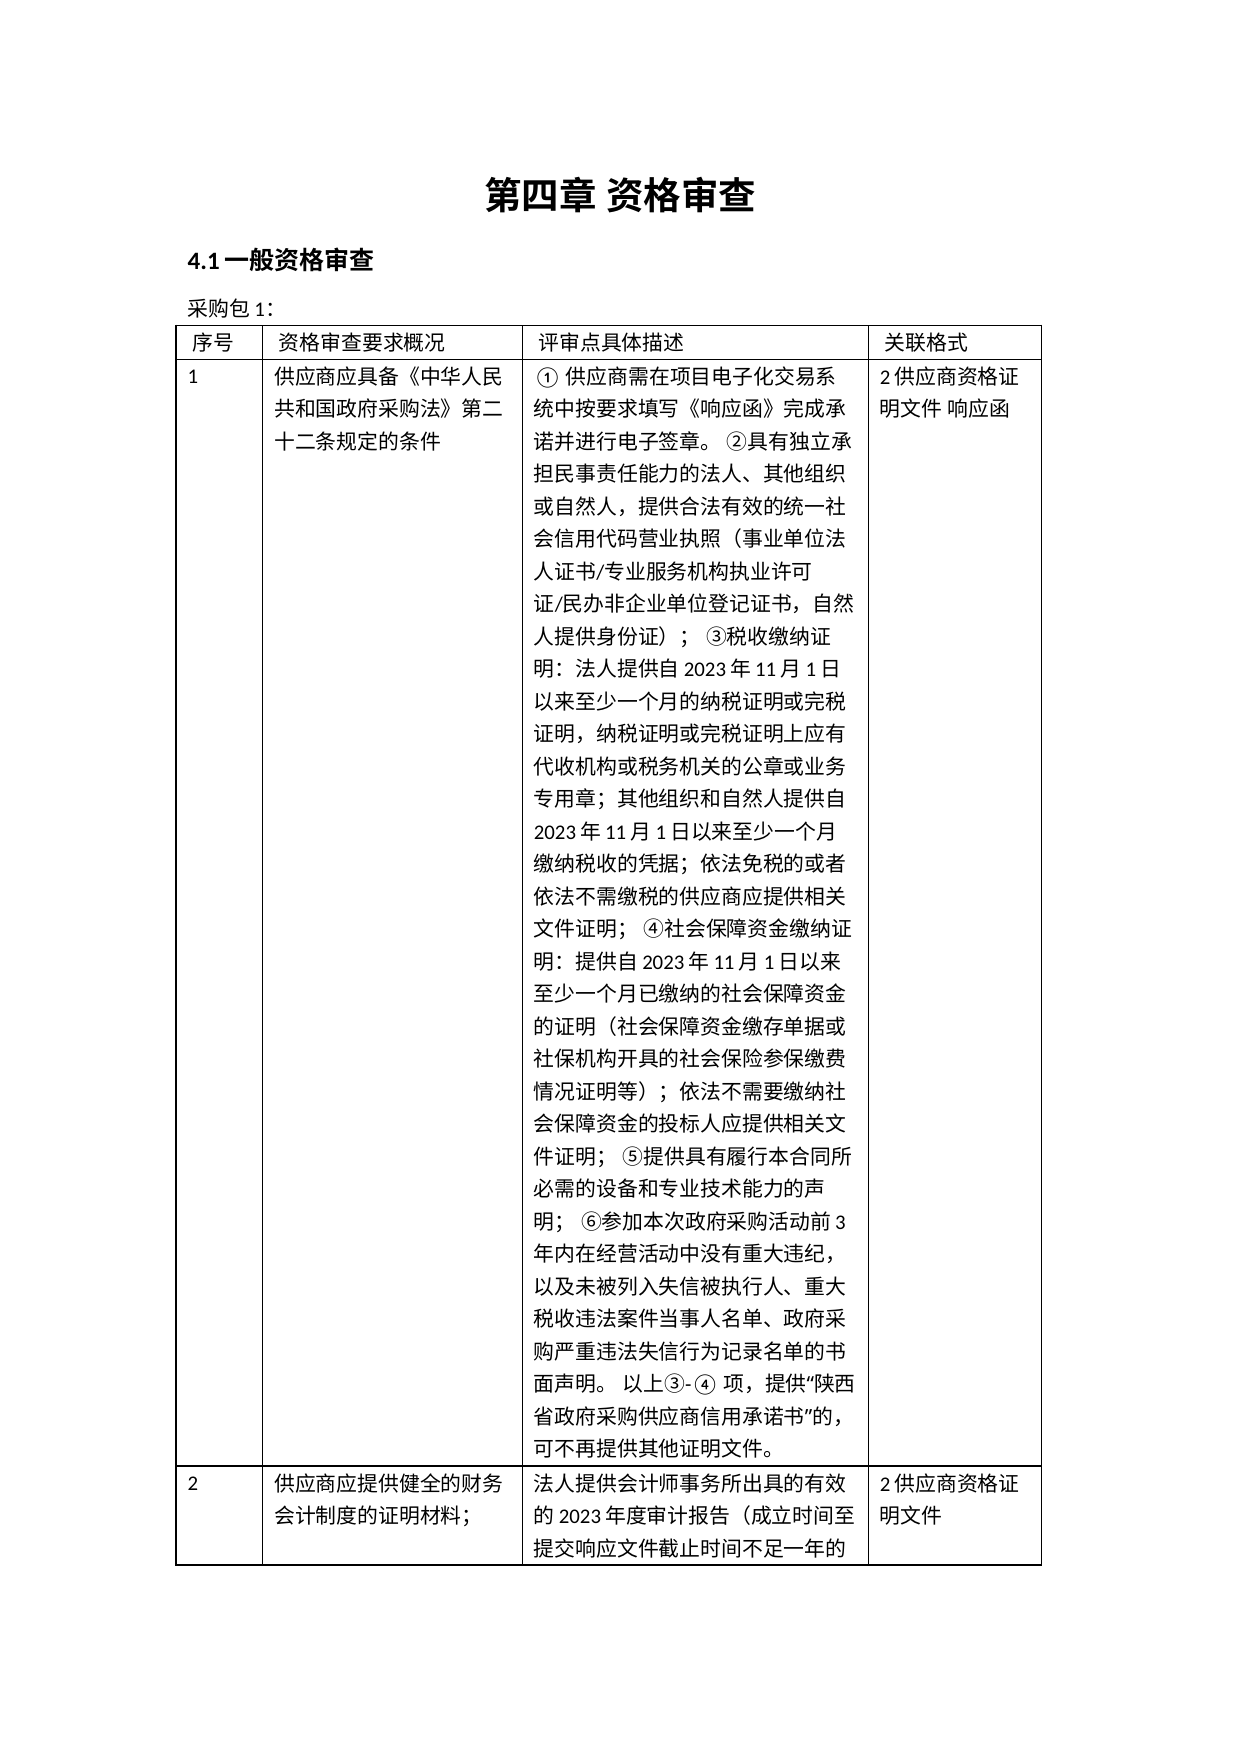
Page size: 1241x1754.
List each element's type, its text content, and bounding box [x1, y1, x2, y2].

table_cell 2 [177, 1467, 262, 1564]
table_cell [523, 1467, 868, 1564]
text 第四章 资格审查 [187, 162, 1053, 227]
text 采购包1： [187, 292, 1053, 324]
table_cell 1 [177, 360, 262, 1465]
table_header 序号 [177, 326, 262, 358]
table_header 评审点具体描述 [523, 326, 868, 358]
table_cell ①供应商需在项目电子化交易系统中按要求填写《响应函》完成承诺并进行电子签章。 ②具有独立承担民事责任能力的法人、其他组织或自然人，提供合法有效的统一社会信用代码营业执照（事业单位法人证书/专业服务机构执业许可证/民办非企业单位登记证书，自然人提供身份证）； ③税收缴纳证明：法人提供自2023年11月1日以来至少一个月的纳税证明或完税证明，纳税证明或完税证明上应有代收机构或税务机关的公章或业务专用章；其他组织和自然人提供自2023年11月1日以来至少一个月缴纳税收的凭据；依法免税的或者依法不需缴税的供应商应提供相关文件证明； ④社会保障资金缴纳证明：提供自2023年11月1日以来至少一个月已缴纳的社会保障资金的证明（社会保障资金缴存单据或社保机构开具的社会保险参保缴费情况证明等）；依法不需要缴纳社会保障资金的投标人应提供相关文件证明； ⑤提供具有履行本合同所必需的设备和专业技术能力的声明； ⑥参加本次政府采购活动前3年内在经营活动中没有重大违纪，以及未被列入失信被执行人、重大税收违法案件当事人名单、政府采购严重违法失信行为记录名单的书面声明。 以上③-④项，提供“陕西省政府采购供应商信用承诺书”的，可不再提供其他证明文件。 [523, 360, 868, 1465]
table_cell 2供应商资格证明文件 响应函 [869, 360, 1041, 1465]
table_header 资格审查要求概况 [263, 326, 522, 358]
table_cell 2供应商资格证明文件 [869, 1467, 1041, 1564]
table_header 关联格式 [869, 326, 1041, 358]
table_cell 供应商应具备《中华人民共和国政府采购法》第二十二条规定的条件 [263, 360, 522, 1465]
text 4.1一般资格审查 [187, 227, 1053, 292]
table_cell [263, 1467, 522, 1564]
